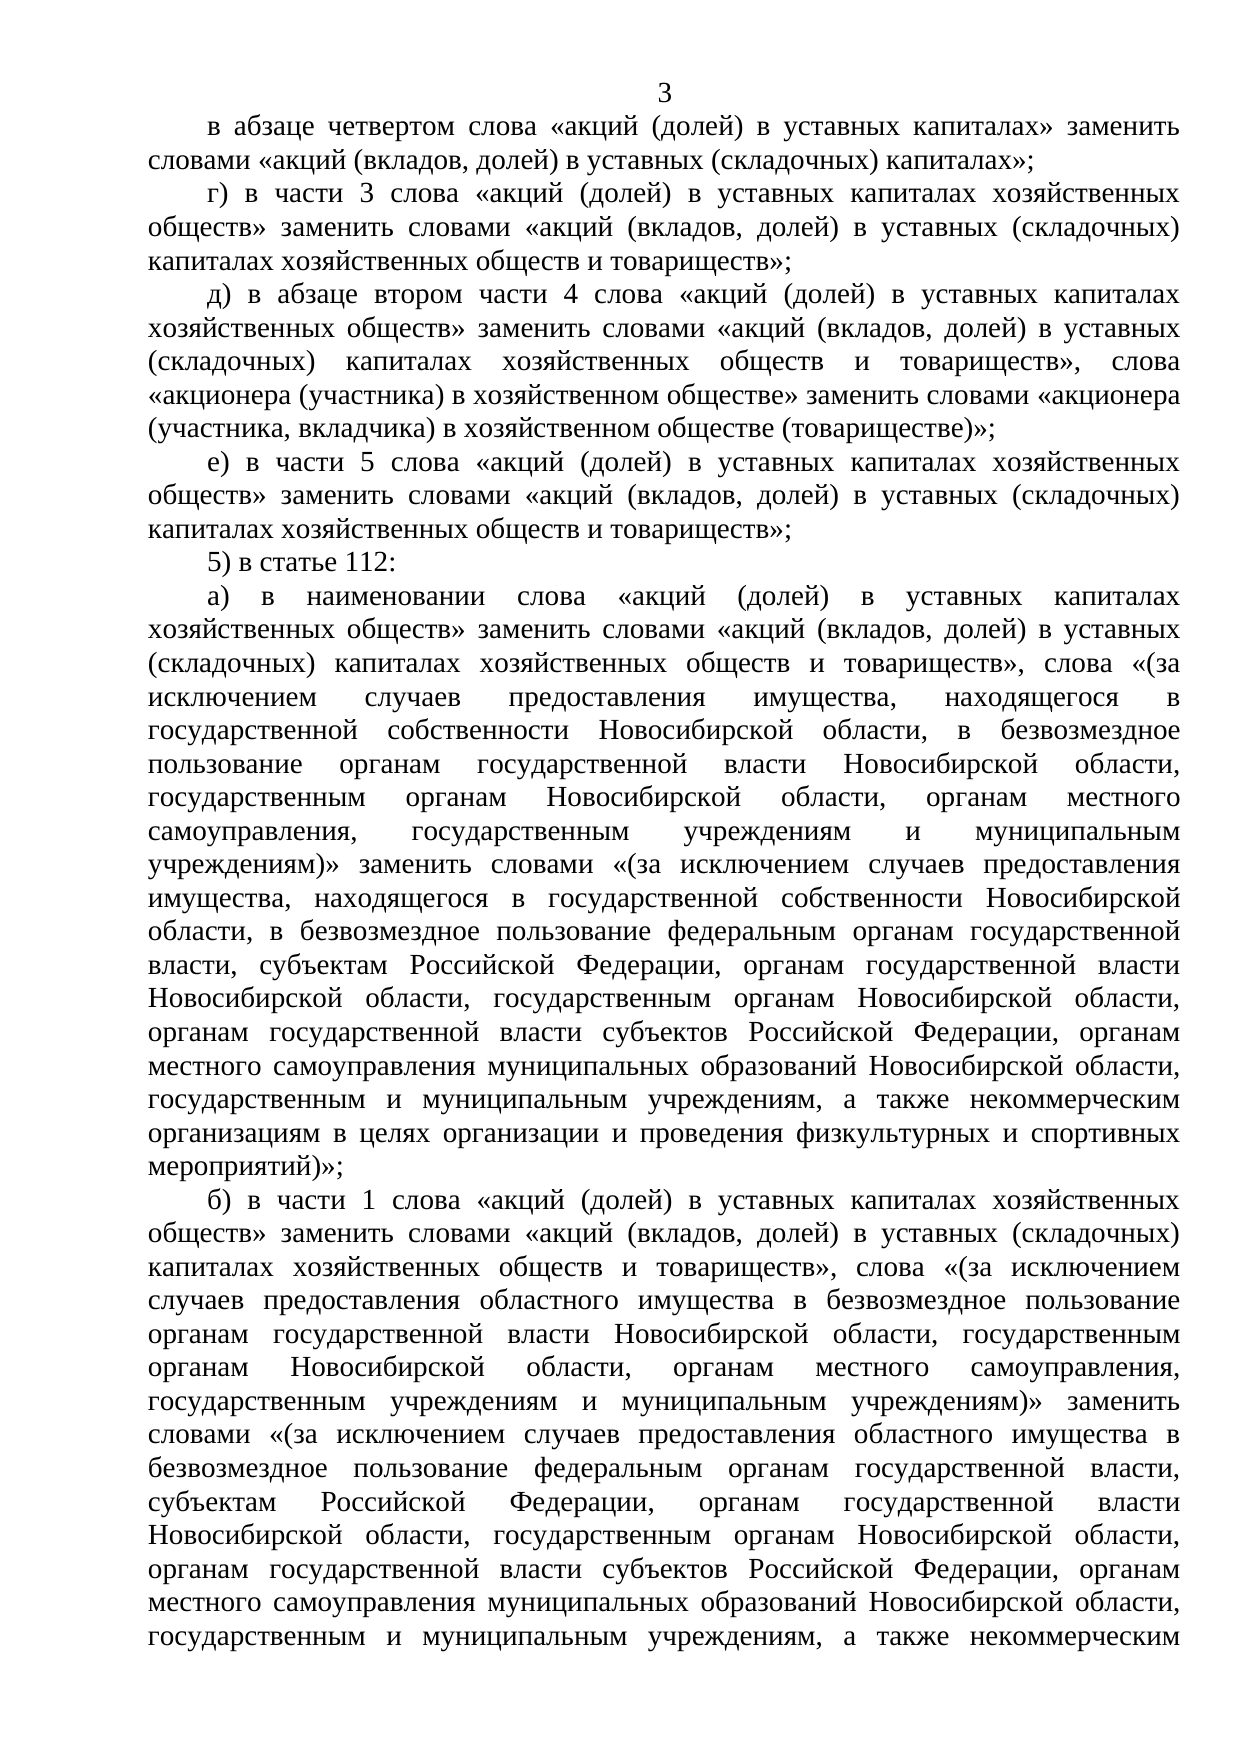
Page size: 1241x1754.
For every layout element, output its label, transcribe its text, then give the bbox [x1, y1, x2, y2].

text г) в части 3 слова «акций (долей) в уставных капиталах хозяйственных обществ» заменить словами «акций (вкладов, долей) в уставных (складочных) капиталах хозяйственных обществ и товариществ»; [148, 176, 1181, 276]
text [148, 1182, 1181, 1651]
text д) в абзаце втором части 4 слова «акций (долей) в уставных капиталах хозяйственных обществ» заменить словами «акций (вкладов, долей) в уставных (складочных) капиталах хозяйственных обществ и товариществ», слова «акционера (участника) в хозяйственном обществе» заменить словами «акционера (участника, вкладчика) в хозяйственном обществе (товариществе)»; [148, 276, 1181, 444]
text 5) в статье 112: [148, 544, 1181, 578]
text е) в части 5 слова «акций (долей) в уставных капиталах хозяйственных обществ» заменить словами «акций (вкладов, долей) в уставных (складочных) капиталах хозяйственных обществ и товариществ»; [148, 444, 1181, 544]
text а) в наименовании слова «акций (долей) в уставных капиталах хозяйственных обществ» заменить словами «акций (вкладов, долей) в уставных (складочных) капиталах хозяйственных обществ и товариществ», слова «(за исключением случаев предоставления имущества, находящегося в государственной собственности Новосибирской области, в безвозмездное пользование органам государственной власти Новосибирской области, государственным органам Новосибирской области, органам местного самоуправления, государственным учреждениям и муниципальным учреждениям)» заменить словами «(за исключением случаев предоставления имущества, находящегося в государственной собственности Новосибирской области, в безвозмездное пользование федеральным органам государственной власти, субъектам Российской Федерации, органам государственной власти Новосибирской области, государственным органам Новосибирской области, органам государственной власти субъектов Российской Федерации, органам местного самоуправления муниципальных образований Новосибирской области, государственным и муниципальным учреждениям, а также некоммерческим организациям в целях организации и проведения физкультурных и спортивных мероприятий)»; [148, 578, 1181, 1182]
text в абзаце четвертом слова «акций (долей) в уставных капиталах» заменить словами «акций (вкладов, долей) в уставных (складочных) капиталах»; [148, 108, 1181, 176]
